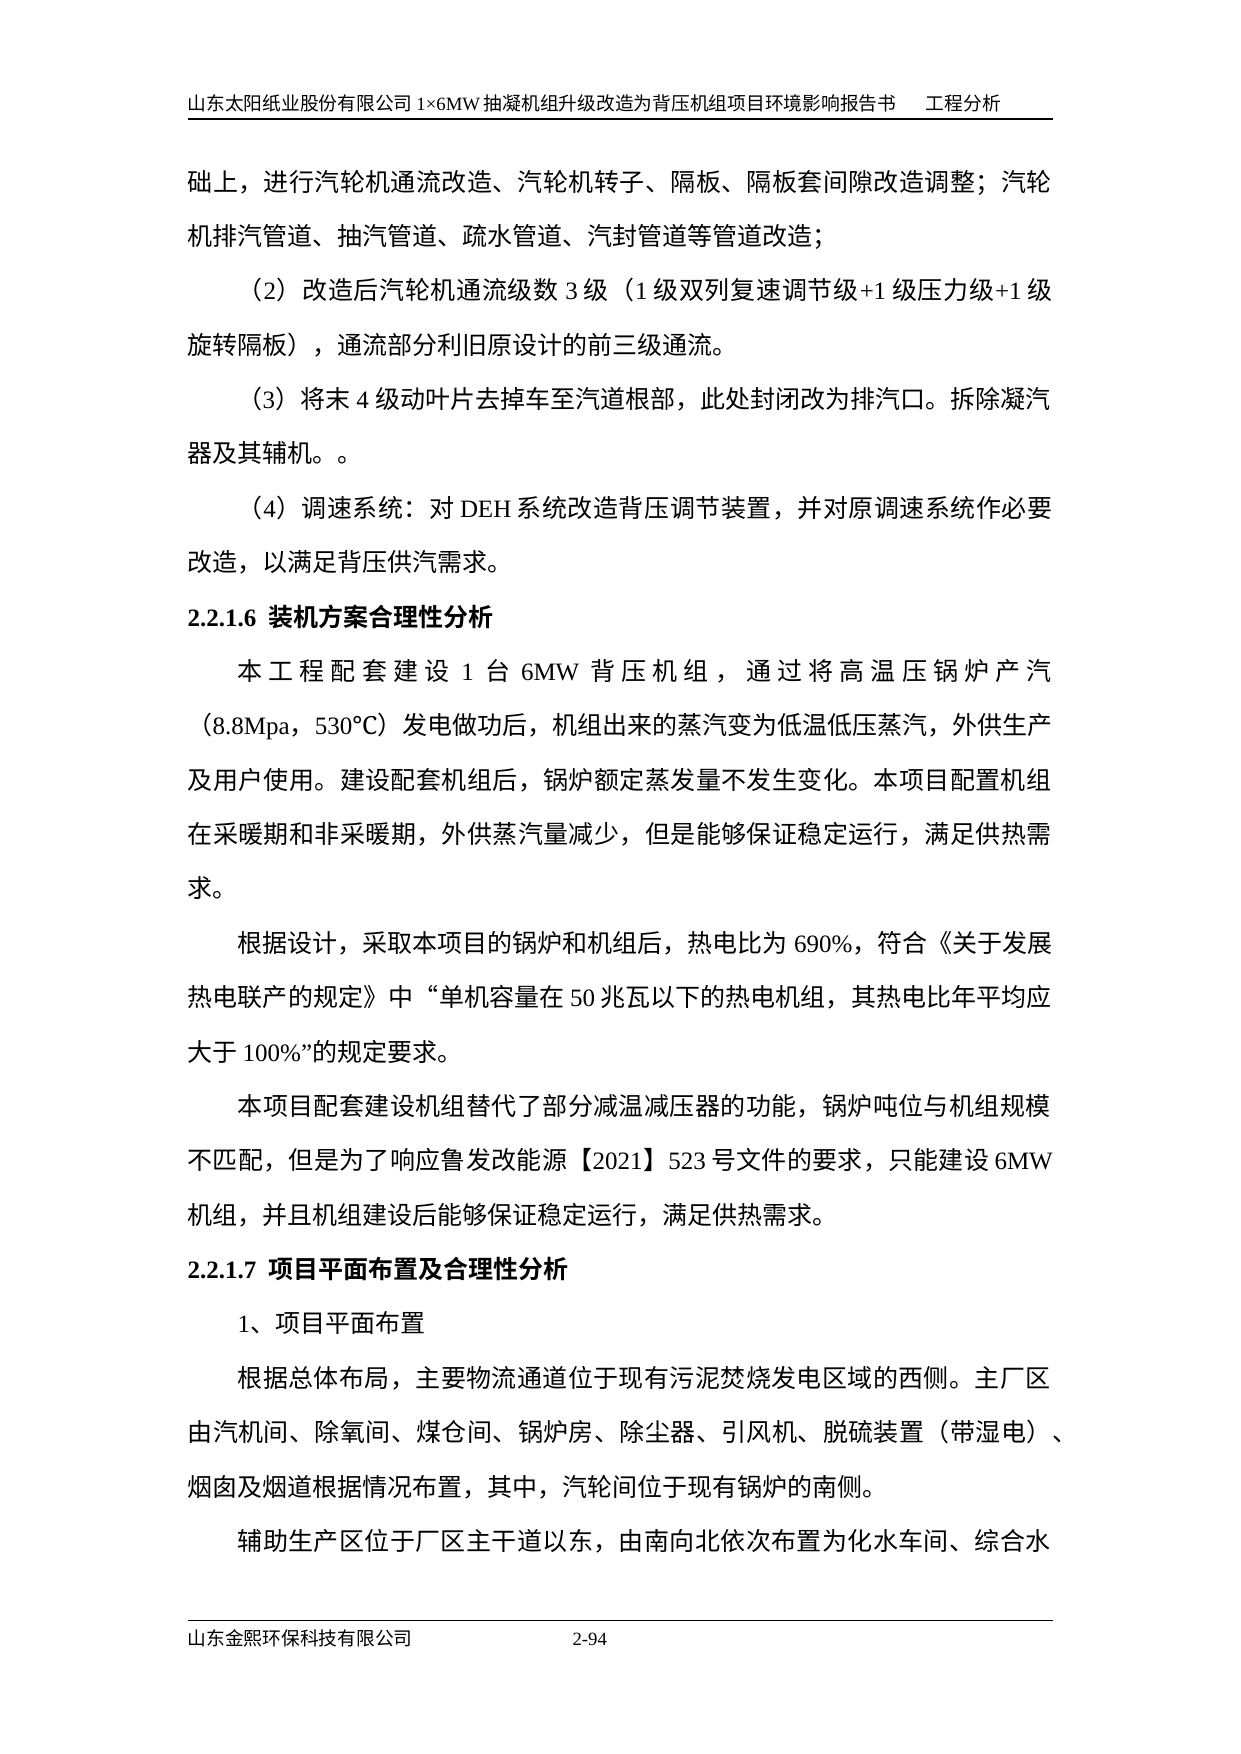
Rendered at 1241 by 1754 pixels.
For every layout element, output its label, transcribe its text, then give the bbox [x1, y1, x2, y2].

text 根据设计，采取本项目的锅炉和机组后，热电比为690%，符合《关于发展热电联产的规定》中“单机容量在50兆瓦以下的热电机组，其热电比年平均应大于100%”的规定要求。 [187, 923, 1053, 1068]
text 根据总体布局，主要物流通道位于现有污泥焚烧发电区域的西侧。主厂区由汽机间、除氧间、煤仓间、锅炉房、除尘器、引风机、脱硫装置（带湿电）、烟囱及烟道根据情况布置，其中，汽轮间位于现有锅炉的南侧。 [187, 1358, 1053, 1503]
subtitle 2.2.1.7 项目平面布置及合理性分析 [187, 1249, 1053, 1286]
text （3）将末 4 级动叶片去掉车至汽道根部，此处封闭改为排汽口。拆除凝汽器及其辅机。。 [187, 379, 1053, 470]
text 本项目配套建设机组替代了部分减温减压器的功能，锅炉吨位与机组规模不匹配，但是为了响应鲁发改能源【2021】523号文件的要求，只能建设6MW机组，并且机组建设后能够保证稳定运行，满足供热需求。 [187, 1086, 1053, 1231]
text 本工程配套建设1台6MW背压机组，通过将高温压锅炉产汽（8.8Mpa，530℃）发电做功后，机组出来的蒸汽变为低温低压蒸汽，外供生产及用户使用。建设配套机组后，锅炉额定蒸发量不发生变化。本项目配置机组在采暖期和非采暖期，外供蒸汽量减少，但是能够保证稳定运行，满足供热需求。 [187, 651, 1053, 905]
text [187, 162, 1053, 253]
subtitle 2.2.1.6 装机方案合理性分析 [187, 597, 1053, 633]
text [187, 1521, 1053, 1558]
text 1、项目平面布置 [187, 1304, 1053, 1340]
text （4）调速系统：对DEH系统改造背压调节装置，并对原调速系统作必要改造，以满足背压供汽需求。 [187, 488, 1053, 579]
text （2）改造后汽轮机通流级数3级（1级双列复速调节级+1级压力级+1级旋转隔板），通流部分利旧原设计的前三级通流。 [187, 271, 1053, 361]
